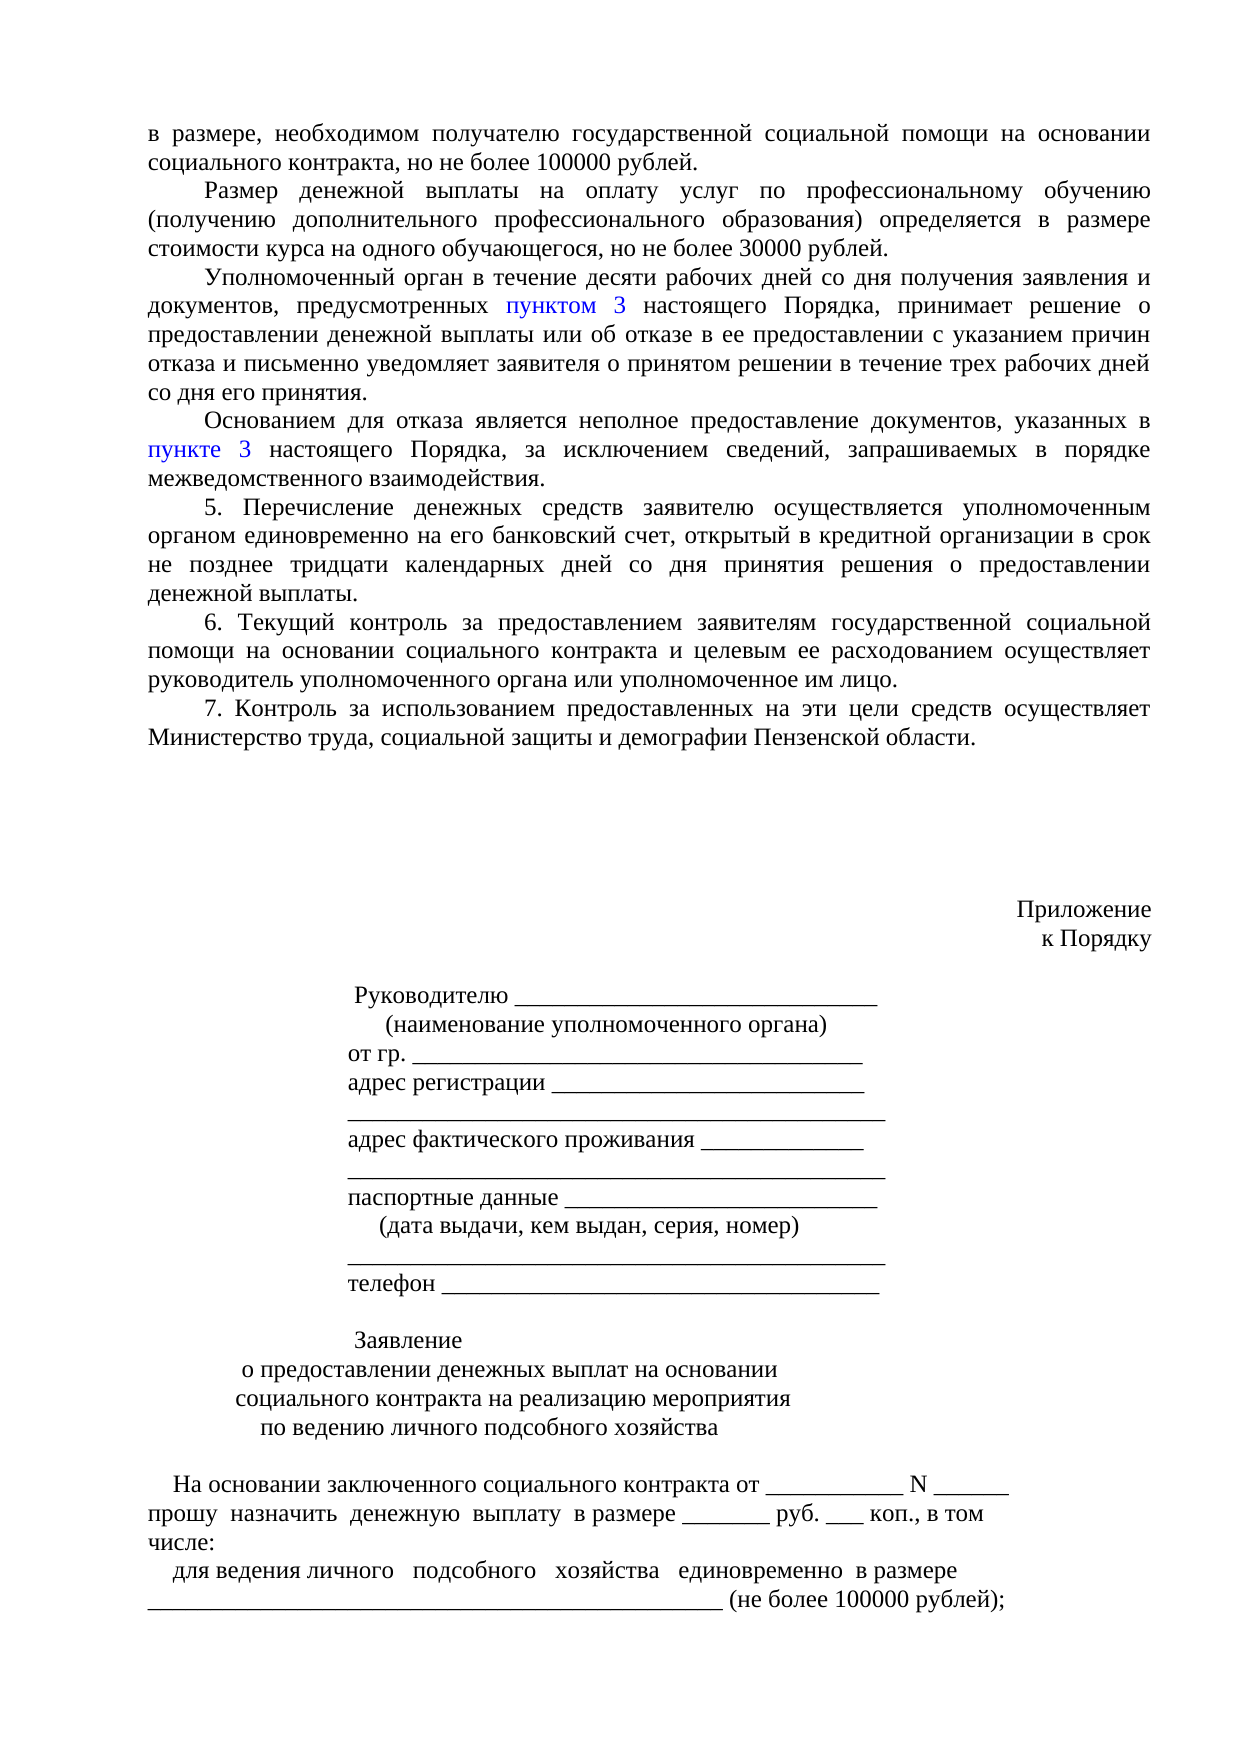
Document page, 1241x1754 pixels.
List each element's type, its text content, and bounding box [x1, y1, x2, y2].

text ___________________________________________ [148, 1153, 1152, 1182]
text ___________________________________________ [148, 1239, 1152, 1268]
text по ведению личного подсобного хозяйства [148, 1412, 1152, 1441]
text 5. Перечисление денежных средств заявителю осуществляется уполномоченным органом единовременно на его банковский счет, открытый в кредитной организации в срок не позднее тридцати календарных дней со дня принятия решения о предоставлении денежной выплаты. [148, 492, 1152, 607]
text (дата выдачи, кем выдан, серия, номер) [148, 1211, 1152, 1239]
text На основании заключенного социального контракта от ___________ N ______ [148, 1469, 1152, 1498]
text Руководителю _____________________________ [148, 981, 1152, 1009]
text числе: [148, 1527, 1152, 1556]
text адрес регистрации _________________________ [148, 1067, 1152, 1096]
text ______________________________________________ (не более 100000 рублей); [148, 1584, 1152, 1613]
text к Порядку [148, 923, 1152, 952]
text Основанием для отказа является неполное предоставление документов, указанных в пункте 3 настоящего Порядка, за исключением сведений, запрашиваемых в порядке межведомственного взаимодействия. [148, 406, 1152, 492]
text 7. Контроль за использованием предоставленных на эти цели средств осуществляет Министерство труда, социальной защиты и демографии Пензенской области. [148, 693, 1152, 751]
text социального контракта на реализацию мероприятия [148, 1383, 1152, 1412]
text Уполномоченный орган в течение десяти рабочих дней со дня получения заявления и документов, предусмотренных пунктом 3 настоящего Порядка, принимает решение о предоставлении денежной выплаты или об отказе в ее предоставлении с указанием причин отказа и письменно уведомляет заявителя о принятом решении в течение трех рабочих дней со дня его принятия. [148, 262, 1152, 406]
text Приложение [148, 894, 1152, 923]
text адрес фактического проживания _____________ [148, 1124, 1152, 1153]
text ___________________________________________ [148, 1096, 1152, 1124]
text 6. Текущий контроль за предоставлением заявителям государственной социальной помощи на основании социального контракта и целевым ее расходованием осуществляет руководитель уполномоченного органа или уполномоченное им лицо. [148, 607, 1152, 693]
text паспортные данные _________________________ [148, 1182, 1152, 1211]
text Размер денежной выплаты на оплату услуг по профессиональному обучению (получению дополнительного профессионального образования) определяется в размере стоимости курса на одного обучающегося, но не более 30000 рублей. [148, 176, 1152, 262]
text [148, 118, 1152, 176]
text телефон ___________________________________ [148, 1268, 1152, 1297]
text для ведения личного подсобного хозяйства единовременно в размере [148, 1556, 1152, 1584]
text о предоставлении денежных выплат на основании [148, 1354, 1152, 1383]
text Заявление [148, 1326, 1152, 1354]
text прошу назначить денежную выплату в размере _______ руб. ___ коп., в том [148, 1498, 1152, 1527]
text от гр. ____________________________________ [148, 1038, 1152, 1067]
text (наименование уполномоченного органа) [148, 1009, 1152, 1038]
